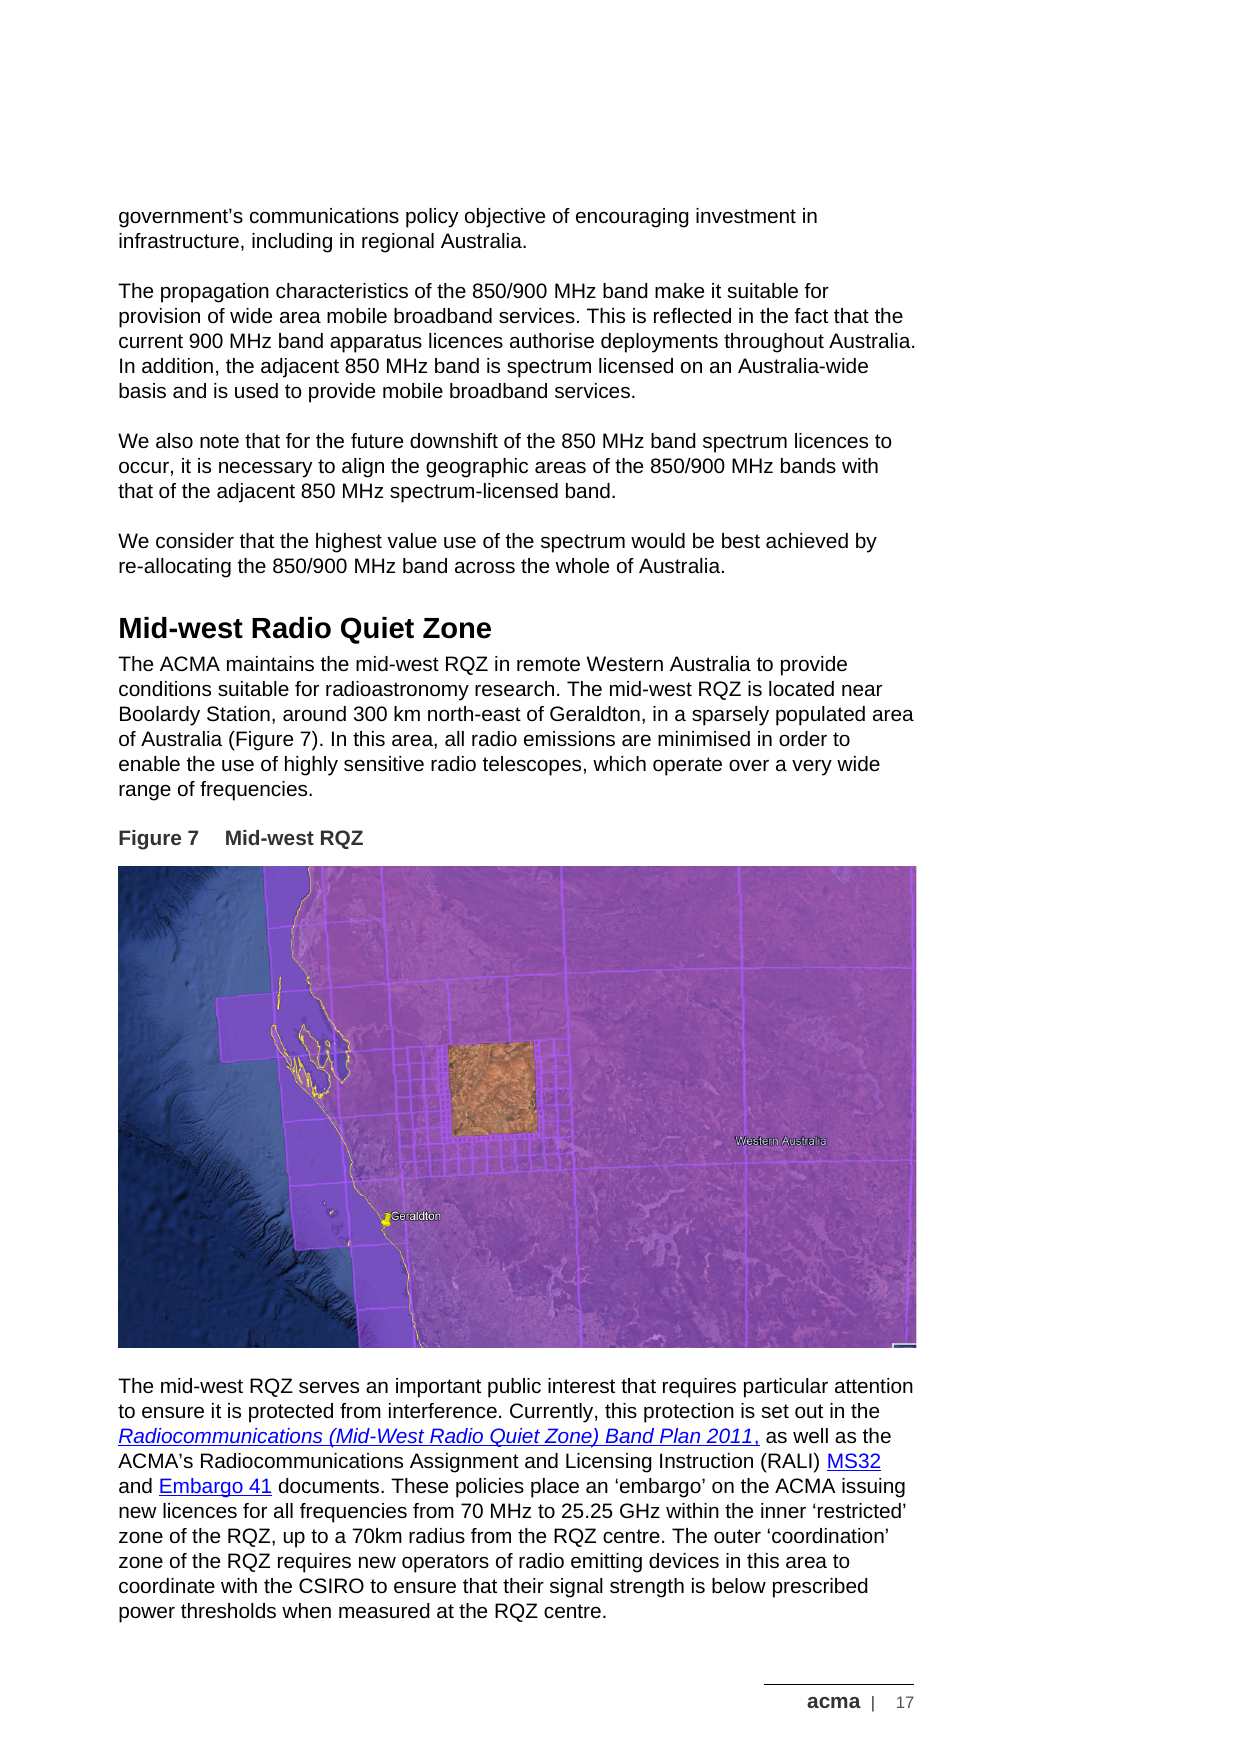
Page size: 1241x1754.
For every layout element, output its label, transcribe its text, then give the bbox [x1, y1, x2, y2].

text We also note that for the future downshift of the 850 MHz band spectrum licences to occur, it is necessary to align the geographic areas of the 850/900 MHz bands with that of the adjacent 850 MHz spectrum-licensed band. [118, 428, 917, 503]
text Mid-west RQZ [118, 826, 917, 850]
picture [118, 866, 917, 1348]
text The mid-west RQZ serves an important public interest that requires particular attention to ensure it is protected from interference. Currently, this protection is set out in the Radiocommunications (Mid-West Radio Quiet Zone) Band Plan 2011, as well as the ACMA’s Radiocommunications Assignment and Licensing Instruction (RALI) MS32 and Embargo 41 documents. These policies place an ‘embargo’ on the ACMA issuing new licences for all frequencies from 70 MHz to 25.25 GHz within the inner ‘restricted’ zone of the RQZ, up to a 70km radius from the RQZ centre. The outer ‘coordination’ zone of the RQZ requires new operators of radio emitting devices in this area to coordinate with the CSIRO to ensure that their signal strength is below prescribed power thresholds when measured at the RQZ centre. [118, 1373, 917, 1623]
text We consider that the highest value use of the spectrum would be best achieved by re-allocating the 850/900 MHz band across the whole of Australia. [118, 528, 917, 578]
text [118, 203, 917, 253]
subtitle Mid-west Radio Quiet Zone [118, 611, 917, 644]
text The ACMA maintains the mid-west RQZ in remote Western Australia to provide conditions suitable for radioastronomy research. The mid-west RQZ is located near Boolardy Station, around 300 km north-east of Geraldton, in a sparsely populated area of Australia (Figure 7). In this area, all radio emissions are minimised in order to enable the use of highly sensitive radio telescopes, which operate over a very wide range of frequencies. [118, 651, 917, 801]
text The propagation characteristics of the 850/900 MHz band make it suitable for provision of wide area mobile broadband services. This is reflected in the fact that the current 900 MHz band apparatus licences authorise deployments throughout Australia. In addition, the adjacent 850 MHz band is spectrum licensed on an Australia-wide basis and is used to provide mobile broadband services. [118, 278, 917, 403]
